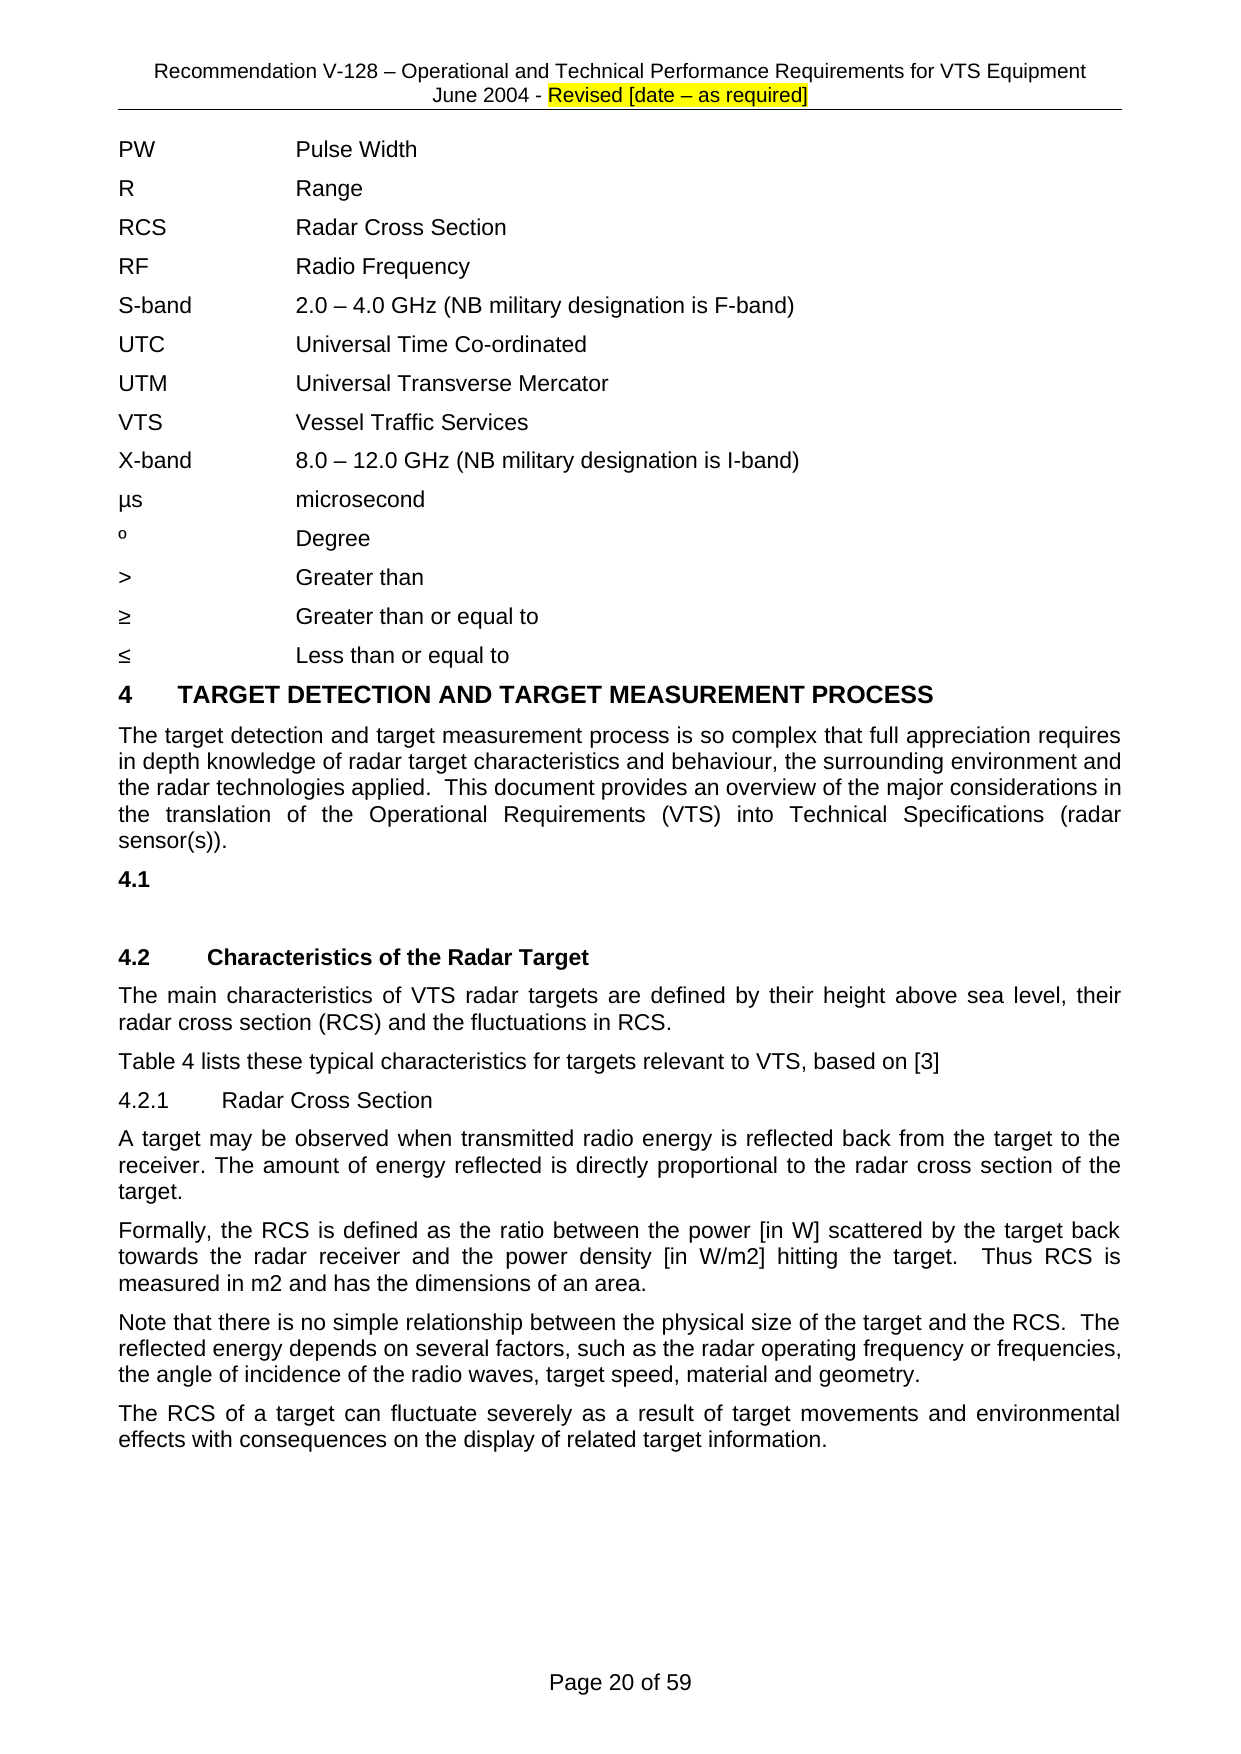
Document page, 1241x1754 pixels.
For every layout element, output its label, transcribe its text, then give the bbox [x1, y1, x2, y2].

text The RCS of a target can fluctuate severely as a result of target movements and environmental effects with consequences on the display of related target information. [118, 1400, 1122, 1453]
text º Degree [118, 525, 1122, 551]
text PW Pulse Width [118, 136, 1122, 163]
text Formally, the RCS is defined as the ratio between the power [in W] scattered by the target back towards the radar receiver and the power density [in W/m2] hitting the target. Thus RCS is measured in m2 and has the dimensions of an area. [118, 1217, 1122, 1296]
subtitle Radar Cross Section [118, 1087, 1122, 1113]
text A target may be observed when transmitted radio energy is reflected back from the target to the receiver. The amount of energy reflected is directly proportional to the radar cross section of the target. [118, 1125, 1122, 1204]
text µs microsecond [118, 486, 1122, 512]
text VTS Vessel Traffic Services [118, 408, 1122, 435]
text RCS Radar Cross Section [118, 214, 1122, 241]
text Table 4 lists these typical characteristics for targets relevant to VTS, based on [3] [118, 1048, 1122, 1074]
text S-band 2.0 – 4.0 GHz (NB military designation is F-band) [118, 292, 1122, 318]
text ≤ Less than or equal to [118, 642, 1122, 668]
text RF Radio Frequency [118, 253, 1122, 279]
text The main characteristics of VTS radar targets are defined by their height above sea level, their radar cross section (RCS) and the fluctuations in RCS. [118, 982, 1122, 1035]
text Note that there is no simple relationship between the physical size of the target and the RCS. The reflected energy depends on several factors, such as the radar operating frequency or frequencies, the angle of incidence of the radio waves, target speed, material and geometry. [118, 1308, 1122, 1388]
text ≥ Greater than or equal to [118, 603, 1122, 629]
subtitle Characteristics of the Radar Target [118, 944, 1122, 970]
subtitle Target Detection and Target Measurement Process [118, 680, 1122, 709]
text The target detection and target measurement process is so complex that full appreciation requires in depth knowledge of radar target characteristics and behaviour, the surrounding environment and the radar technologies applied. This document provides an overview of the major considerations in the translation of the Operational Requirements (VTS) into Technical Specifications (radar sensor(s)). [118, 722, 1122, 853]
text UTM Universal Transverse Mercator [118, 369, 1122, 396]
text X-band 8.0 – 12.0 GHz (NB military designation is I-band) [118, 447, 1122, 474]
text UTC Universal Time Co-ordinated [118, 331, 1122, 357]
text R Range [118, 175, 1122, 202]
text > Greater than [118, 564, 1122, 590]
